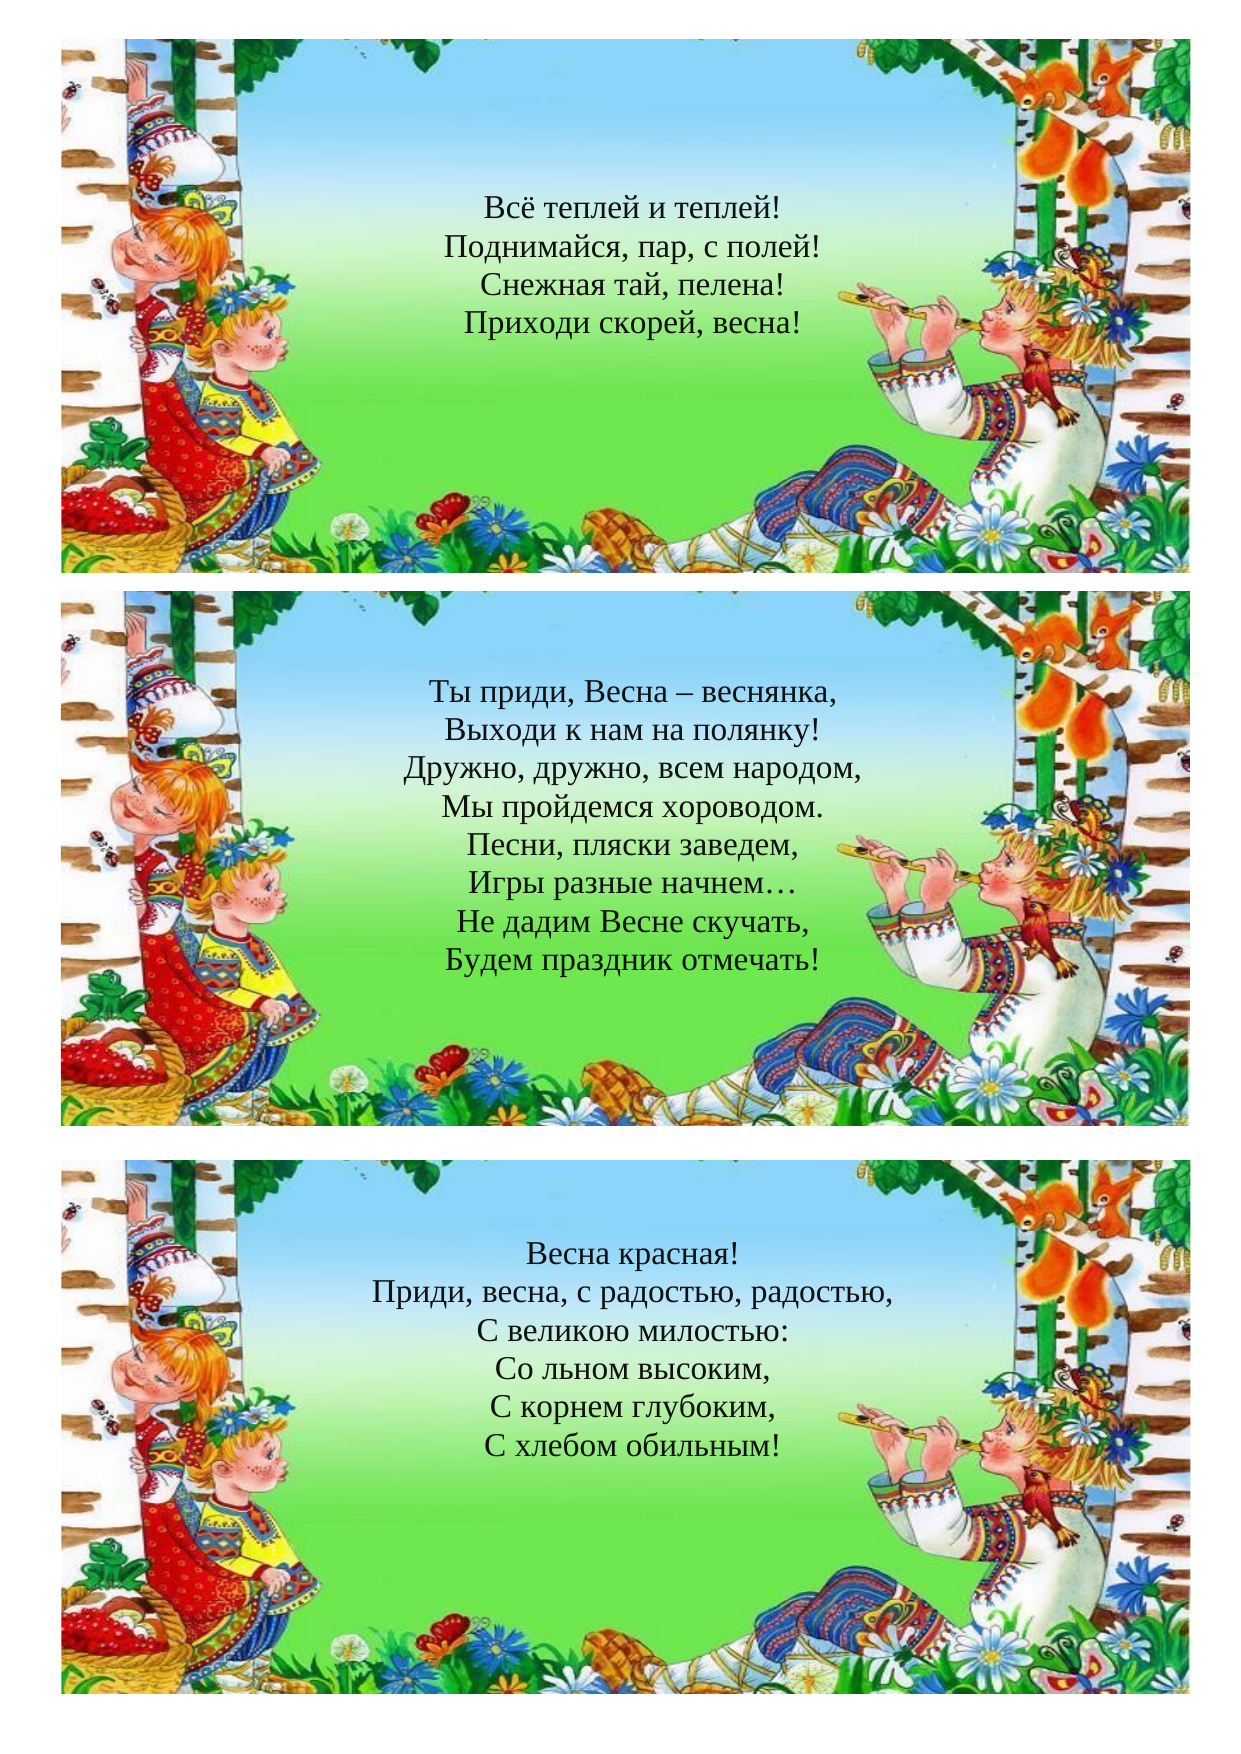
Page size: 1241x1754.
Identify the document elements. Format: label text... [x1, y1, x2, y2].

picture [61, 39, 1191, 188]
text Всё теплей и теплей! [18, 188, 1210, 226]
picture [61, 1463, 1191, 1694]
text Поднимайся, пар, с полей! [18, 226, 1210, 264]
text Ты приди, Весна – веснянка, [18, 671, 1210, 709]
text Выходи к нам на полянку! [18, 709, 1210, 747]
text Не дадим Весне скучать, [18, 901, 1210, 939]
text Приди, весна, с радостью, радостью, [18, 1272, 1210, 1310]
text Весна красная! [18, 1233, 1210, 1272]
text Мы пройдемся хороводом. [18, 786, 1210, 824]
text Песни, пляски заведем, [18, 824, 1210, 862]
text Приходи скорей, весна! [18, 303, 1210, 341]
picture [61, 341, 1191, 573]
text Будем праздник отмечать! [18, 939, 1210, 977]
text Со льном высоким, [18, 1348, 1210, 1387]
text Игры разные начнем… [18, 862, 1210, 901]
picture [61, 1160, 1191, 1233]
text С хлебом обильным! [18, 1425, 1210, 1463]
text Дружно, дружно, всем народом, [18, 747, 1210, 786]
picture [60, 591, 1190, 671]
picture [60, 977, 1190, 1126]
text С корнем глубоким, [18, 1387, 1210, 1425]
text С великою милостью: [18, 1310, 1210, 1348]
text Снежная тай, пелена! [18, 264, 1210, 303]
